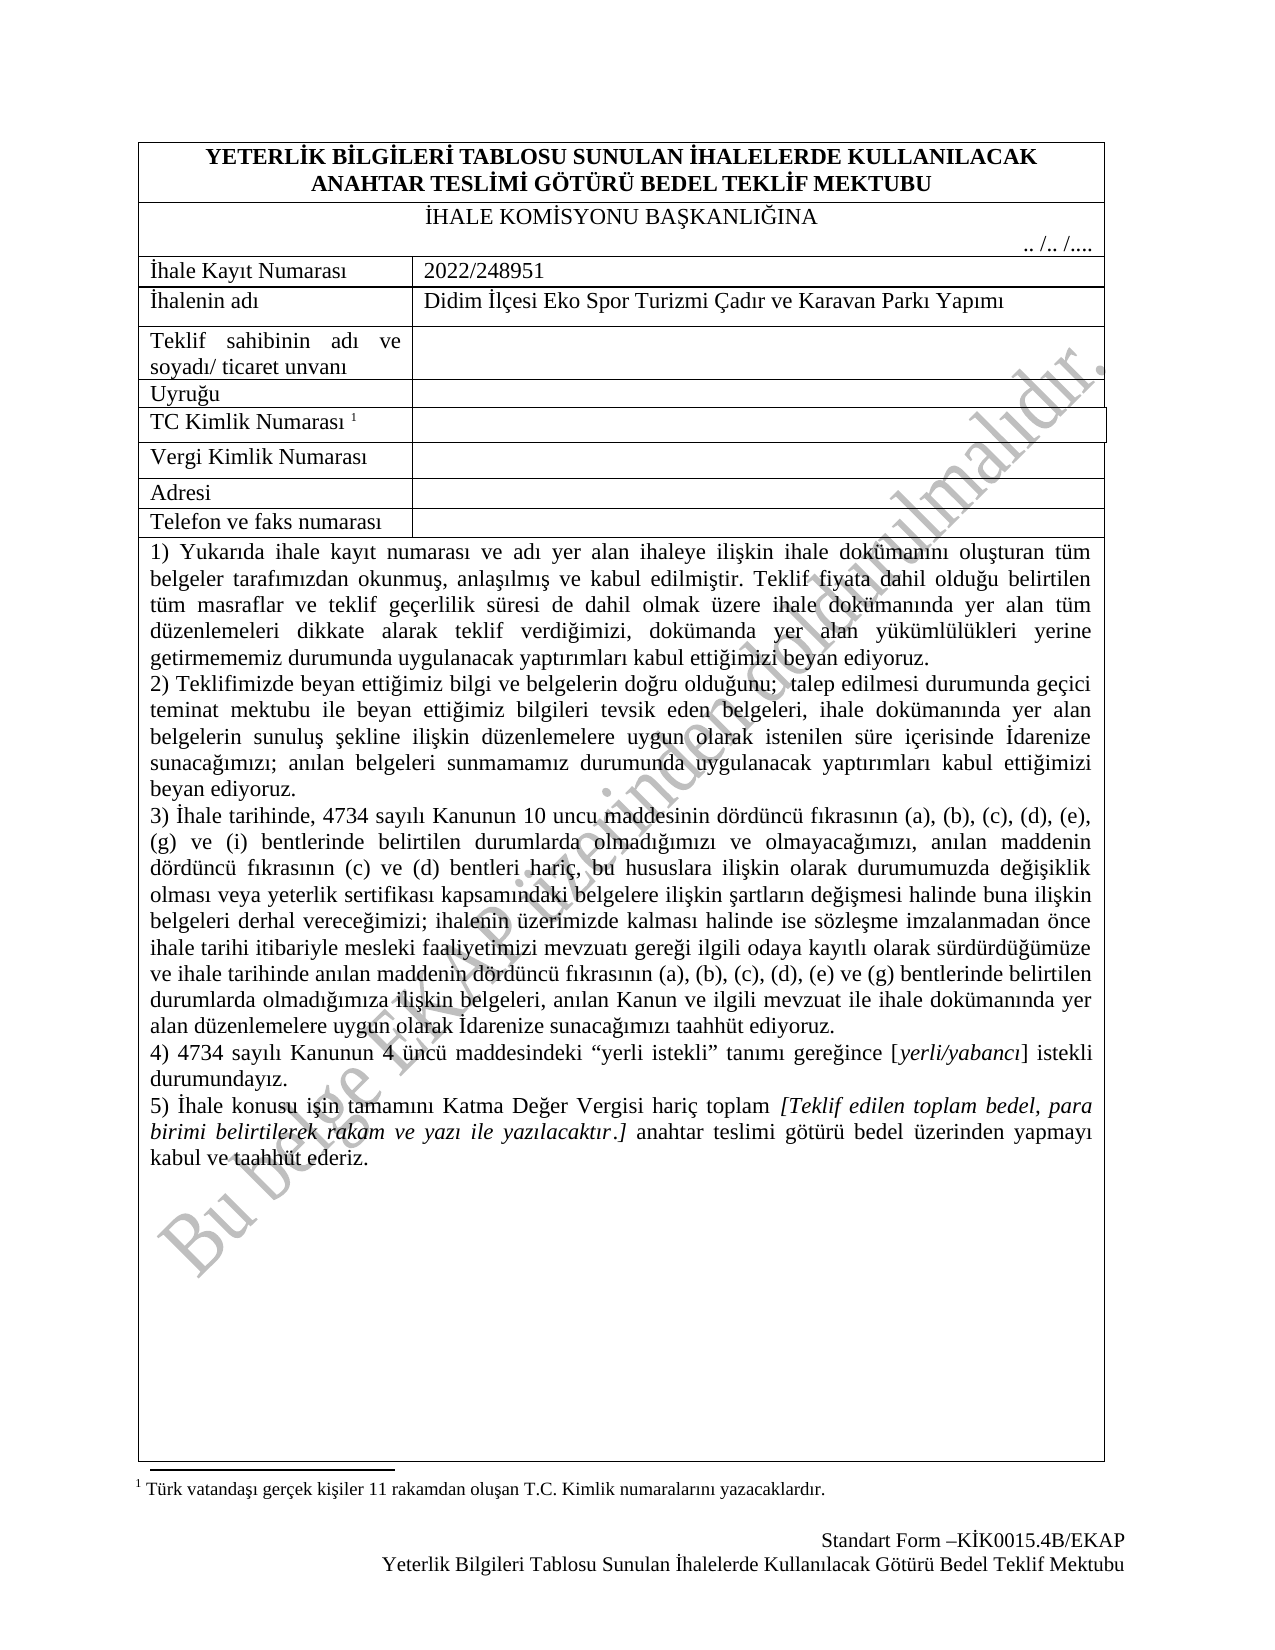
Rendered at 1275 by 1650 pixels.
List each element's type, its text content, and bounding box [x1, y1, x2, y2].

table_cell Teklif sahibinin adı ve soyadı/ ticaret unvanı [139, 327, 412, 379]
table_cell Adresi [139, 479, 412, 507]
table_cell [413, 408, 1106, 442]
table_cell [413, 509, 1104, 537]
table_cell 2022/248951 [413, 257, 1104, 286]
table_cell İhalenin adı [139, 288, 412, 326]
table_cell Uyruğu [139, 380, 412, 407]
table_header YETERLİK BİLGİLERİ TABLOSU SUNULAN İHALELERDE KULLANILACAK ANAHTAR TESLİMİ GÖTÜRÜ BEDEL TEKLİF MEKTUBU [139, 143, 1104, 202]
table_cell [139, 538, 1104, 1461]
table_cell [413, 479, 1104, 507]
table_cell Didim İlçesi Eko Spor Turizmi Çadır ve Karavan Parkı Yapımı [413, 288, 1104, 326]
table_cell Telefon ve faks numarası [139, 509, 412, 537]
table_cell İHALE KOMİSYONU BAŞKANLIĞINA .. /.. /.... [139, 203, 1104, 256]
table_cell [413, 443, 1104, 478]
table_cell TC Kimlik Numarası [139, 408, 412, 442]
table_cell [413, 380, 1104, 407]
table_cell [413, 327, 1104, 379]
table_cell Vergi Kimlik Numarası [139, 443, 412, 478]
table_cell İhale Kayıt Numarası [139, 257, 412, 286]
